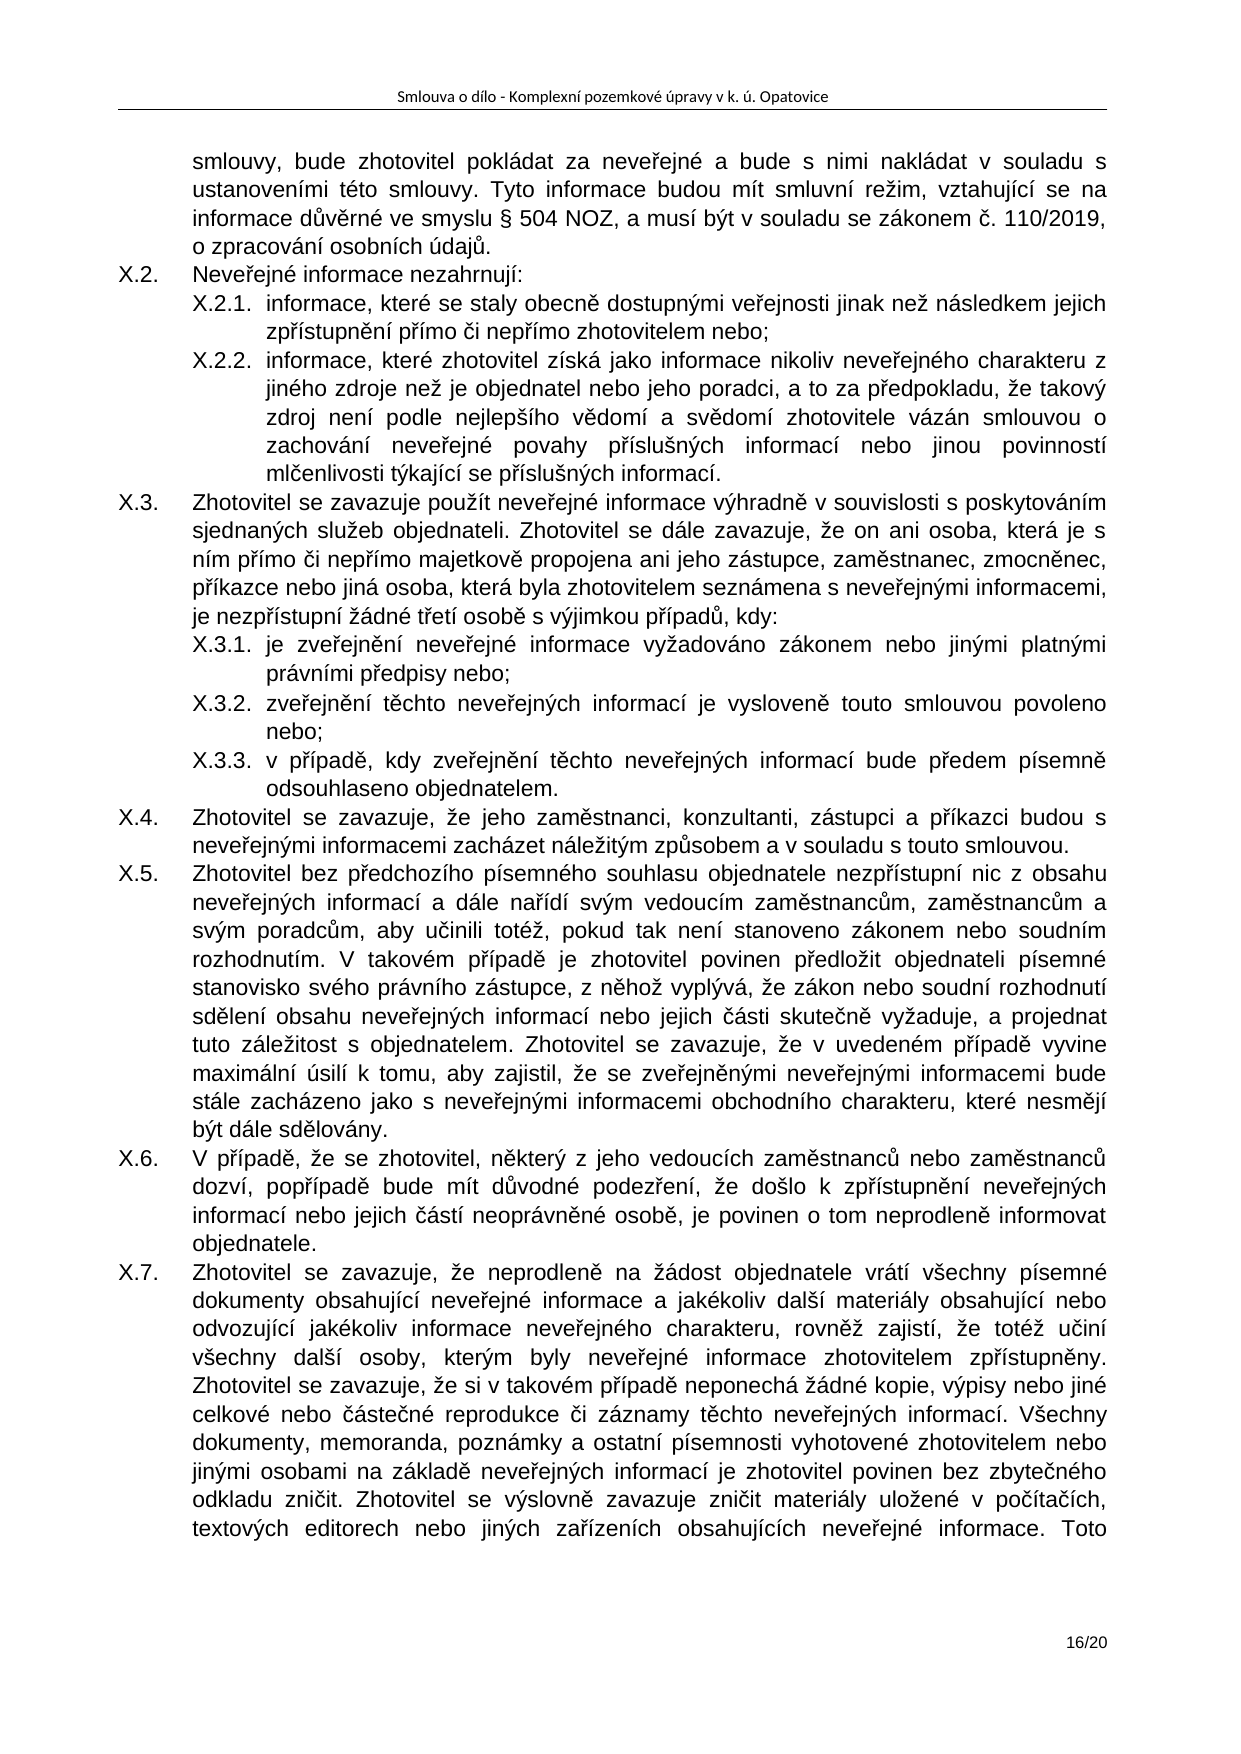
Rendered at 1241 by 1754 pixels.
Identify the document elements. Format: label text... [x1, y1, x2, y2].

text informace, které zhotovitel získá jako informace nikoliv neveřejného charakteru z jiného zdroje než je objednatel nebo jeho poradci, a to za předpokladu, že takový zdroj není podle nejlepšího vědomí a svědomí zhotovitele vázán smlouvou o zachování neveřejné povahy příslušných informací nebo jinou povinností mlčenlivosti týkající se příslušných informací. [192, 347, 1107, 487]
list Zhotovitel bez předchozího písemného souhlasu objednatele nezpřístupní nic z obsahu neveřejných informací a dále nařídí svým vedoucím zaměstnancům, zaměstnancům a svým poradcům, aby učinili totéž, pokud tak není stanoveno zákonem nebo soudním rozhodnutím. V takovém případě je zhotovitel povinen předložit objednateli písemné stanovisko svého právního zástupce, z něhož vyplývá, že zákon nebo soudní rozhodnutí sdělení obsahu neveřejných informací nebo jejich části skutečně vyžaduje, a projednat tuto záležitost s objednatelem. Zhotovitel se zavazuje, že v uvedeném případě vyvine maximální úsilí k tomu, aby zajistil, že se zveřejněnými neveřejnými informacemi bude stále zacházeno jako s neveřejnými informacemi obchodního charakteru, které nesmějí být dále sdělovány. [118, 860, 1107, 1143]
text zveřejnění těchto neveřejných informací je vysloveně touto smlouvou povoleno nebo; [192, 690, 1107, 744]
text je zveřejnění neveřejné informace vyžadováno zákonem nebo jinými platnými právními předpisy nebo; [192, 631, 1107, 688]
text v případě, kdy zveřejnění těchto neveřejných informací bude předem písemně odsouhlaseno objednatelem. [192, 747, 1107, 801]
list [118, 148, 1107, 259]
text informace, které se staly obecně dostupnými veřejnosti jinak než následkem jejich zpřístupnění přímo či nepřímo zhotovitelem nebo; [192, 290, 1107, 344]
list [118, 1258, 1107, 1541]
list Neveřejné informace nezahrnují: [118, 261, 1107, 288]
list V případě, že se zhotovitel, některý z jeho vedoucích zaměstnanců nebo zaměstnanců dozví, popřípadě bude mít důvodné podezření, že došlo k zpřístupnění neveřejných informací nebo jejich částí neoprávněné osobě, je povinen o tom neprodleně informovat objednatele. [118, 1145, 1107, 1256]
list Zhotovitel se zavazuje použít neveřejné informace výhradně v souvislosti s poskytováním sjednaných služeb objednateli. Zhotovitel se dále zavazuje, že on ani osoba, která je s ním přímo či nepřímo majetkově propojena ani jeho zástupce, zaměstnanec, zmocněnec, příkazce nebo jiná osoba, která byla zhotovitelem seznámena s neveřejnými informacemi, je nezpřístupní žádné třetí osobě s výjimkou případů, kdy: [118, 489, 1107, 629]
list Zhotovitel se zavazuje, že jeho zaměstnanci, konzultanti, zástupci a příkazci budou s neveřejnými informacemi zacházet náležitým způsobem a v souladu s touto smlouvou. [118, 803, 1107, 858]
